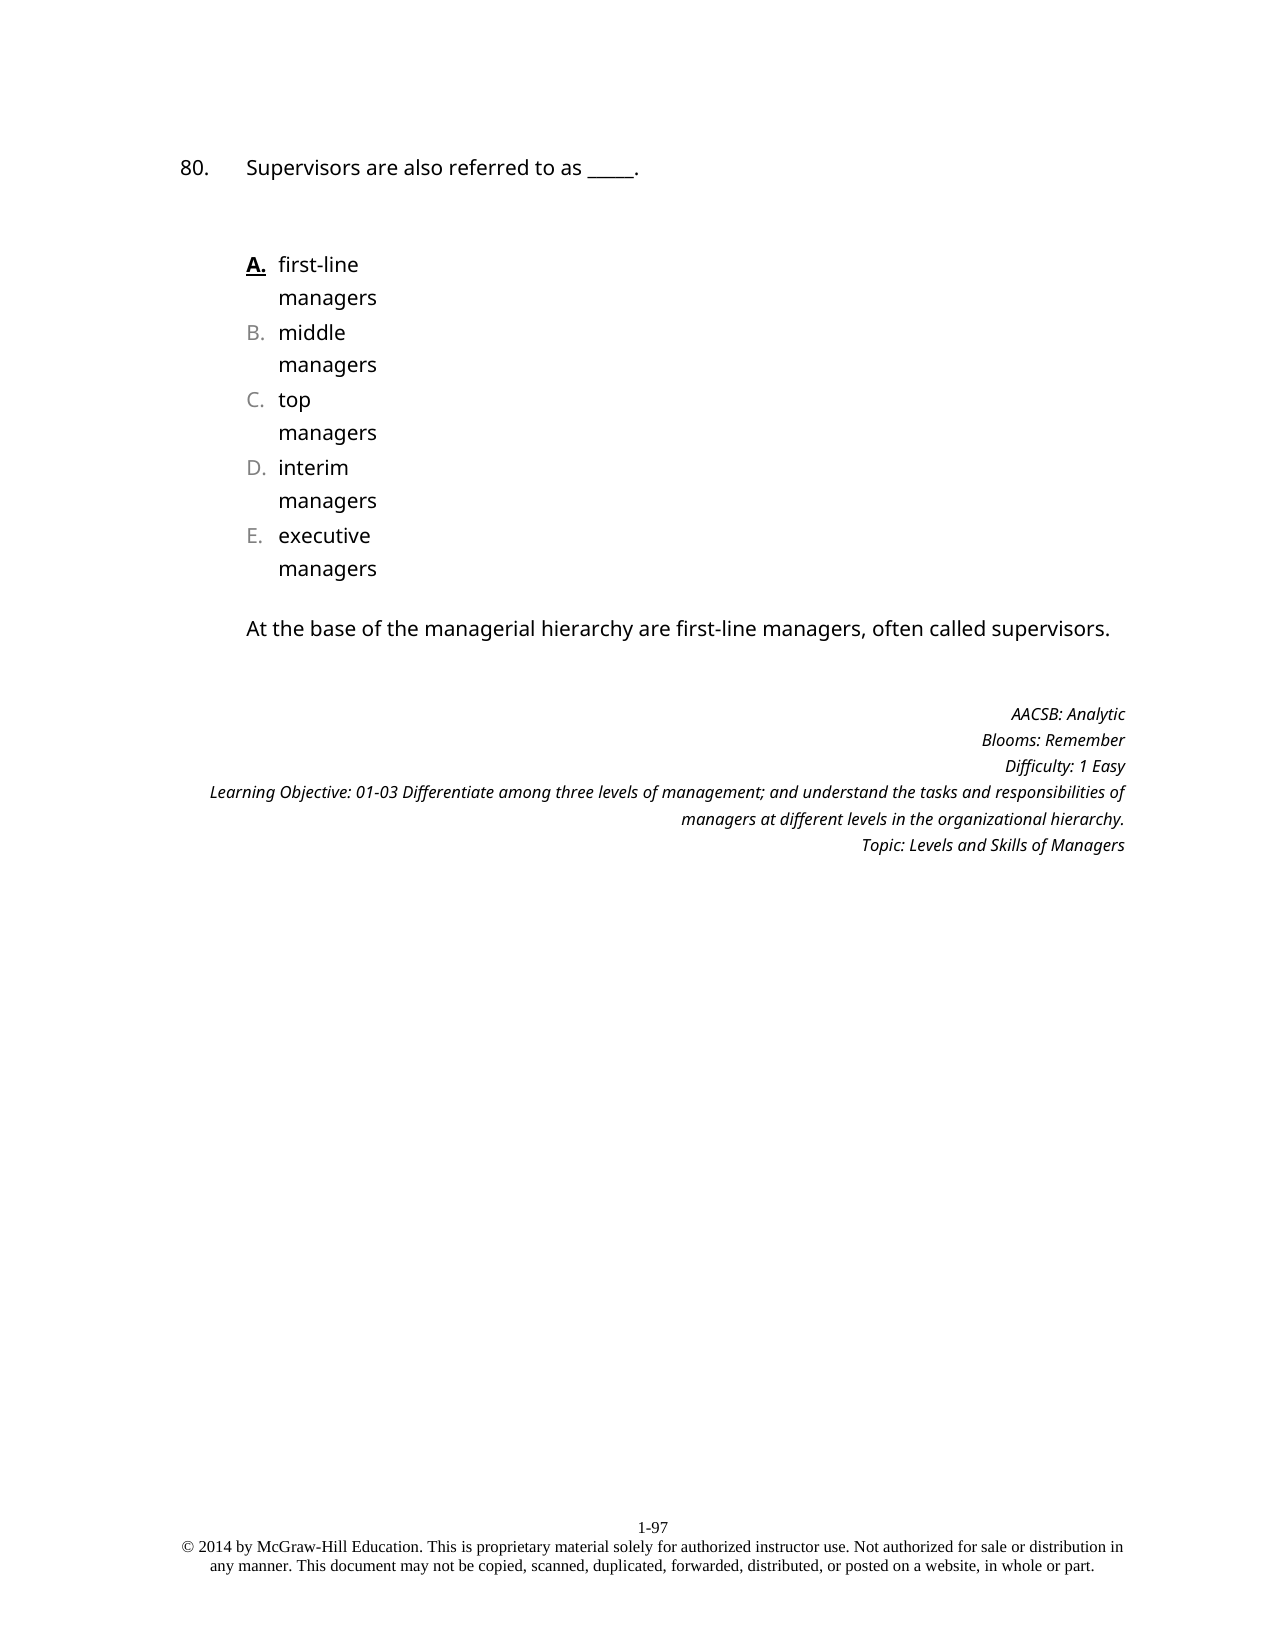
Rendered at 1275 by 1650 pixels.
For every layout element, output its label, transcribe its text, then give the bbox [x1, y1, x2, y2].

table_header AACSB: Analytic Blooms: Remember Difficulty: 1 Easy Learning Objective: 01-03 Differentiate among three levels of management; and understand the tasks and responsibilities of managers at different levels in the organizational hierarchy. Topic: Levels and Skills of Managers [180, 703, 1125, 892]
table_header 80. [180, 153, 246, 674]
table_header Supervisors are also referred to as _____. At the base of the managerial hierarchy are first-line managers, often called supervisors. [246, 153, 1125, 674]
